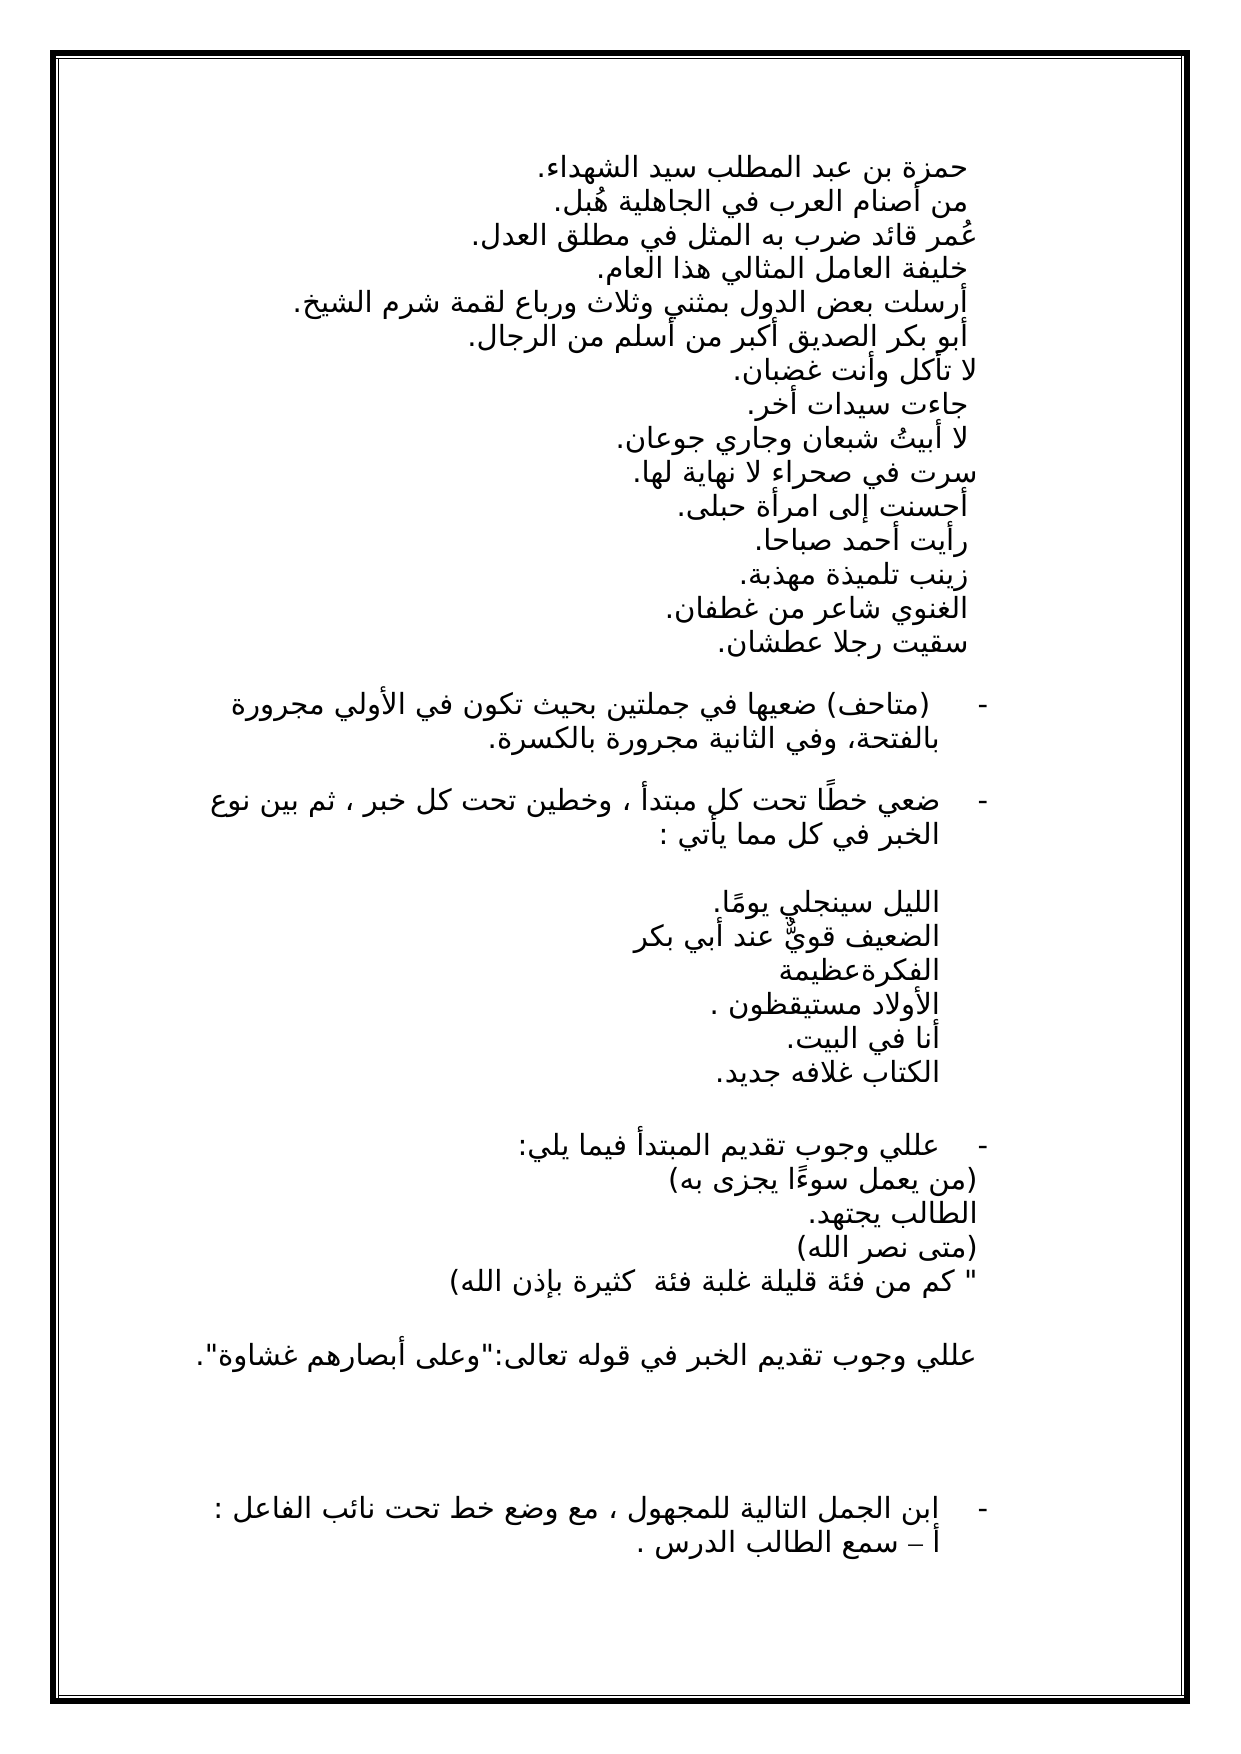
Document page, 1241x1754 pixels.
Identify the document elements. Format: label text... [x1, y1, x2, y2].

text الطالب يجتهد. [187, 1197, 978, 1231]
list ابن الجمل التالية للمجهول ، مع وضع خط تحت نائب الفاعل : أ – سمع الطالب الدرس . [187, 1491, 978, 1587]
list ضعي خطًا تحت كل مبتدأ ، وخطين تحت كل خبر ، ثم بين نوع الخبر في كل مما يأتي : الليل سينجلي يومًا. الضعيف قويٌّ عند أبي بكر الفكرةعظيمة الأولاد مستيقظون . أنا في البيت. الكتاب غلافه جديد. [187, 783, 978, 1089]
list عللي وجوب تقديم المبتدأ فيما يلي: [187, 1129, 978, 1163]
text (من يعمل سوءًا يجزى به) [187, 1163, 978, 1197]
list (متاحف) ضعيها في جملتين بحيث تكون في الأولي مجرورة بالفتحة، وفي الثانية مجرورة بالكسرة. [187, 687, 978, 783]
text (متى نصر الله) [187, 1231, 978, 1264]
text " كم من فئة قليلة غلبة فئة كثيرة بإذن الله) [187, 1264, 978, 1298]
text عللي وجوب تقديم الخبر في قوله تعالى:"وعلى أبصارهم غشاوة". [187, 1338, 978, 1372]
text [187, 150, 978, 687]
